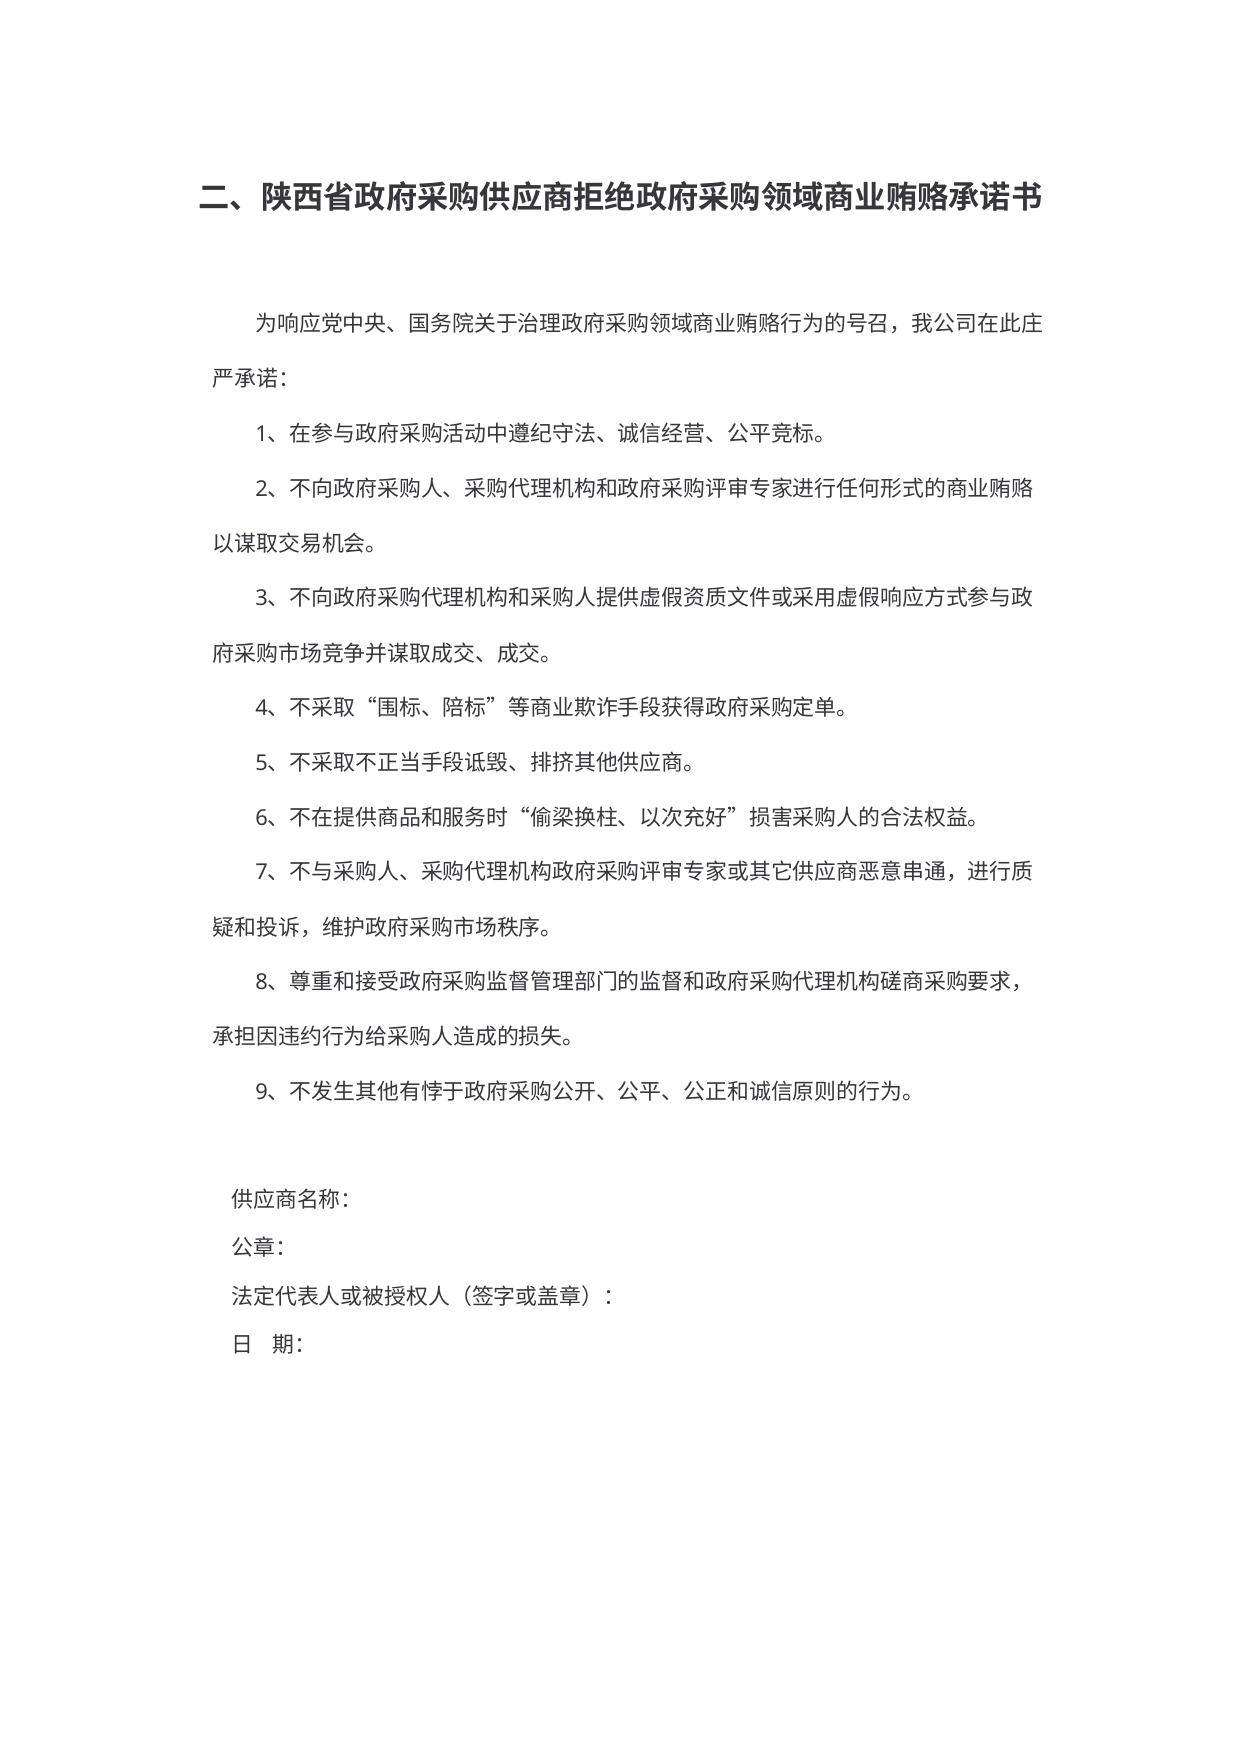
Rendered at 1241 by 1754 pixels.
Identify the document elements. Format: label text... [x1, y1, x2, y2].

text 8、尊重和接受政府采购监督管理部门的监督和政府采购代理机构磋商采购要求，承担因违约行为给采购人造成的损失。 [212, 964, 1053, 1051]
text 法定代表人或被授权人（签字或盖章）： [187, 1278, 1053, 1311]
text 供应商名称： [187, 1182, 1053, 1214]
text 5、不采取不正当手段诋毁、排挤其他供应商。 [212, 744, 1053, 777]
text 公章： [187, 1230, 1053, 1262]
text 为响应党中央、国务院关于治理政府采购领域商业贿赂行为的号召，我公司在此庄严承诺： [212, 306, 1053, 393]
text 二、陕西省政府采购供应商拒绝政府采购领域商业贿赂承诺书 [187, 162, 1053, 227]
text 4、不采取“围标、陪标”等商业欺诈手段获得政府采购定单。 [212, 690, 1053, 722]
text 2、不向政府采购人、采购代理机构和政府采购评审专家进行任何形式的商业贿赂以谋取交易机会。 [212, 470, 1053, 558]
text 3、不向政府采购代理机构和采购人提供虚假资质文件或采用虚假响应方式参与政府采购市场竞争并谋取成交、成交。 [212, 580, 1053, 668]
text 6、不在提供商品和服务时“偷梁换柱、以次充好”损害采购人的合法权益。 [212, 799, 1053, 832]
text 1、在参与政府采购活动中遵纪守法、诚信经营、公平竞标。 [212, 416, 1053, 448]
text 7、不与采购人、采购代理机构政府采购评审专家或其它供应商恶意串通，进行质疑和投诉，维护政府采购市场秩序。 [212, 854, 1053, 942]
text 日 期： [187, 1327, 1053, 1359]
text 9、不发生其他有悖于政府采购公开、公平、公正和诚信原则的行为。 [212, 1073, 1053, 1106]
